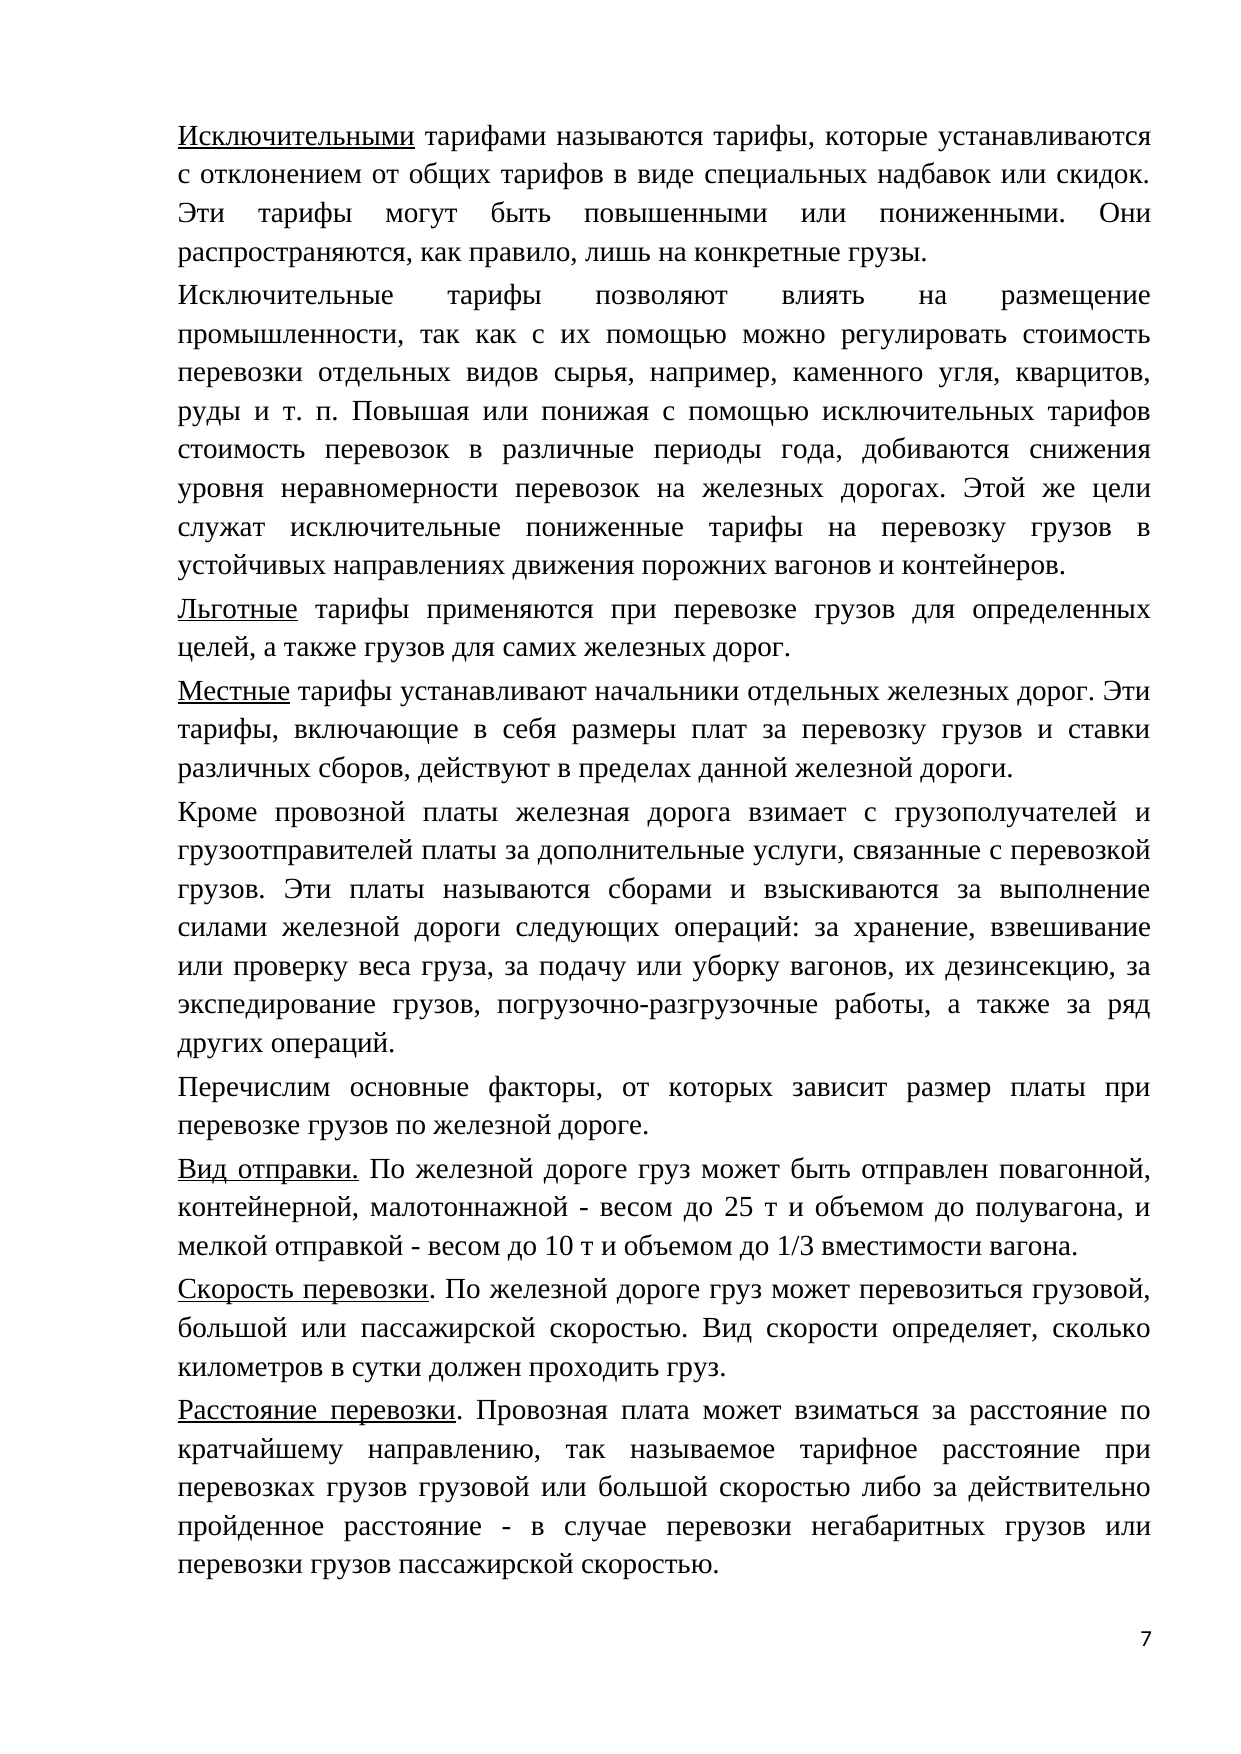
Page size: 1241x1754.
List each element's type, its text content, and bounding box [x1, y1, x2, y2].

text Исключительные тарифы позволяют влиять на размещение промышленности, так как с их помощью можно регулировать стоимость перевозки отдельных видов сырья, например, каменного угля, кварцитов, руды и т. п. Повышая или понижая с помощью исключительных тарифов стоимость перевозок в различные периоды года, добиваются снижения уровня неравномерности перевозок на железных дорогах. Этой же цели служат исключительные пониженные тарифы на перевозку грузов в устойчивых направлениях движения порожних вагонов и контейнеров. [177, 277, 1152, 581]
text Расстояние перевозки. Провозная плата может взиматься за расстояние по кратчайшему направлению, так называемое тарифное расстояние при перевозках грузов грузовой или большой скоростью либо за действительно пройденное расстояние - в случае перевозки негабаритных грузов или перевозки грузов пассажирской скоростью. [177, 1392, 1152, 1580]
text Исключительными тарифами называются тарифы, которые устанавливаются с отклонением от общих тарифов в виде специальных надбавок или скидок. Эти тарифы могут быть повышенными или пониженными. Они распространяются, как правило, лишь на конкретные грузы. [177, 118, 1152, 267]
text Кроме провозной платы железная дорога взимает с грузополучателей и грузоотправителей платы за дополнительные услуги, связанные с перевозкой грузов. Эти платы называются сборами и взыскиваются за выполнение силами железной дороги следующих операций: за хранение, взвешивание или проверку веса груза, за подачу или уборку вагонов, их дезинсекцию, за экспедирование грузов, погрузочно-разгрузочные работы, а также за ряд других операций. [177, 794, 1152, 1058]
text Перечислим основные факторы, от которых зависит размер платы при перевозке грузов по железной дороге. [177, 1069, 1152, 1141]
text Вид отправки. По железной дороге груз может быть отправлен повагонной, контейнерной, малотоннажной - весом до 25 т и объемом до полувагона, и мелкой отправкой - весом до 10 т и объемом до 1/3 вместимости вагона. [177, 1151, 1152, 1261]
text Местные тарифы устанавливают начальники отдельных железных дорог. Эти тарифы, включающие в себя размеры плат за перевозку грузов и ставки различных сборов, действуют в пределах данной железной дороги. [177, 673, 1152, 784]
text Скорость перевозки. По железной дороге груз может перевозиться грузовой, большой или пассажирской скоростью. Вид скорости определяет, сколько километров в сутки должен проходить груз. [177, 1272, 1152, 1382]
text Льготные тарифы применяются при перевозке грузов для определенных целей, а также грузов для самих железных дорог. [177, 591, 1152, 663]
